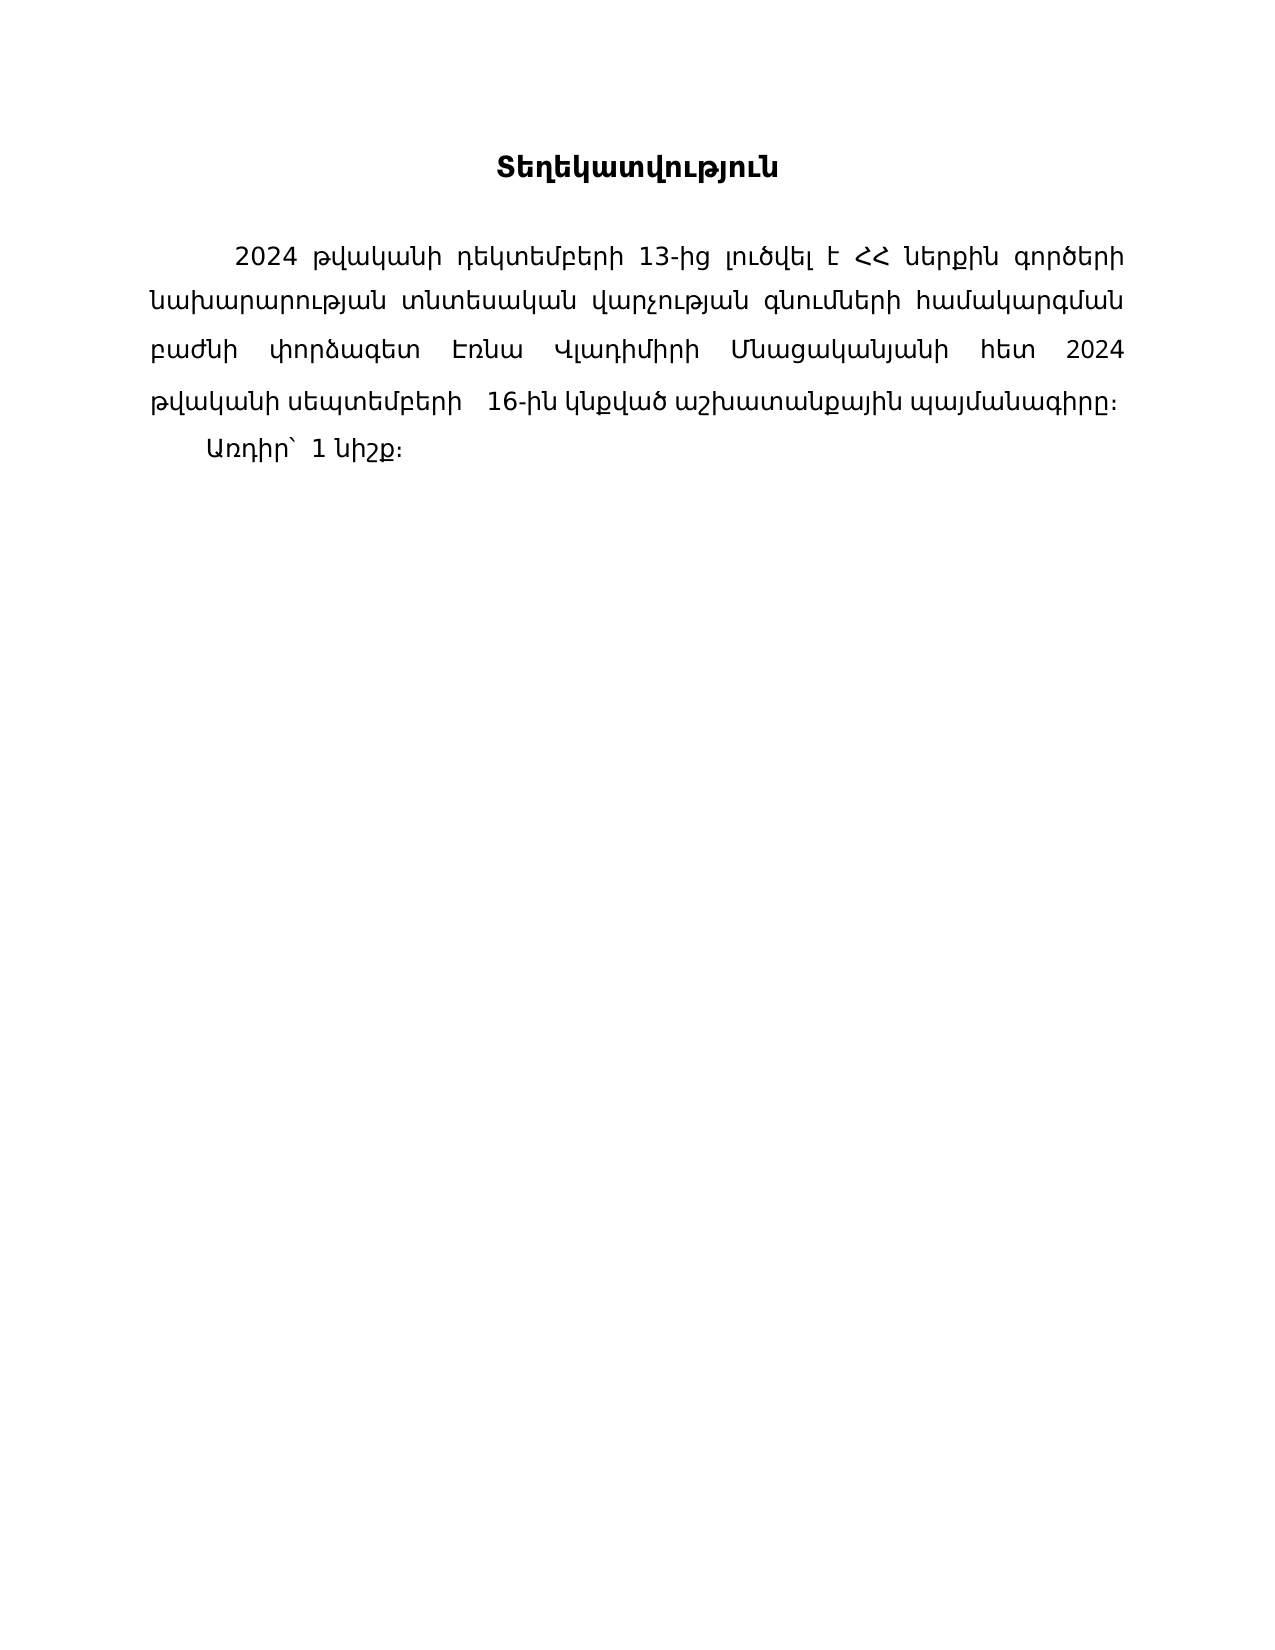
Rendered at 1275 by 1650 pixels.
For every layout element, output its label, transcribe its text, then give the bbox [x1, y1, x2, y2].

text 2024 թվականի դեկտեմբերի 13-ից լուծվել է ՀՀ ներքին գործերի նախարարության տնտեսական վարչության գնումների համակարգման բաժնի փորձագետ Էռնա Վլադիմիրի Մնացականյանի հետ 2024 թվականի սեպտեմբերի 16-ին կնքված աշխատանքային պայմանագիրը։ [150, 242, 1125, 417]
text Տեղեկատվություն [150, 150, 1125, 184]
text Առդիր՝ 1 նիշք։ [150, 434, 1125, 463]
